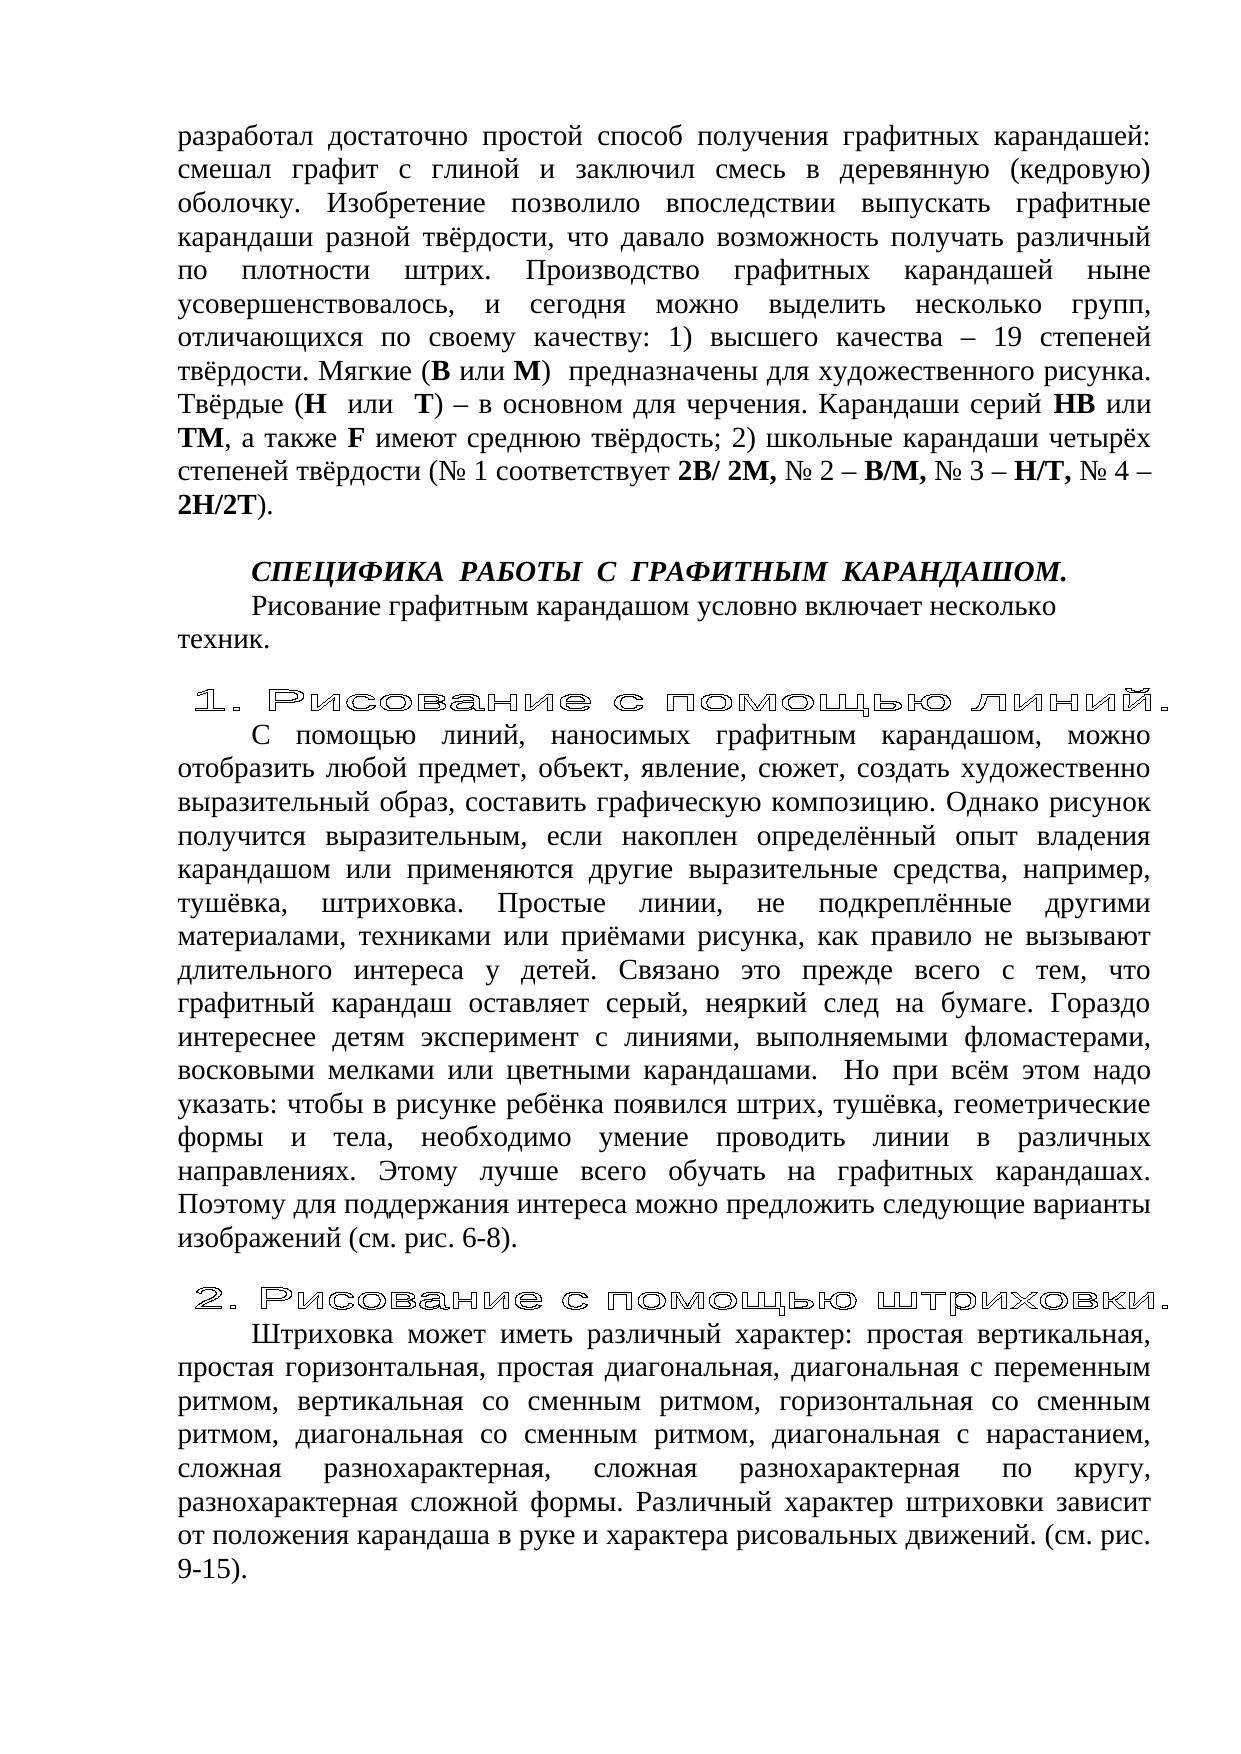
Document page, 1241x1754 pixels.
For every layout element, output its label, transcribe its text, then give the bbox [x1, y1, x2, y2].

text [177, 118, 1152, 521]
text Штриховка может иметь различный характер: простая вертикальная, простая горизонтальная, простая диагональная, диагональная с переменным ритмом, вертикальная со сменным ритмом, горизонтальная со сменным ритмом, диагональная со сменным ритмом, диагональная с нарастанием, сложная разнохарактерная, сложная разнохарактерная по кругу, разнохарактерная сложной формы. Различный характер штриховки зависит от положения карандаша в руке и характера рисовальных движений. (см. рис. 9-15). [177, 1316, 1152, 1584]
text СПЕЦИФИКА РАБОТЫ С ГРАФИТНЫМ КАРАНДАШОМ. [177, 554, 1152, 588]
text С помощью линий, наносимых графитным карандашом, можно отобразить любой предмет, объект, явление, сюжет, создать художественно выразительный образ, составить графическую композицию. Однако рисунок получится выразительным, если накоплен определённый опыт владения карандашом или применяются другие выразительные средства, например, тушёвка, штриховка. Простые линии, не подкреплённые другими материалами, техниками или приёмами рисунка, как правило не вызывают длительного интереса у детей. Связано это прежде всего с тем, что графитный карандаш оставляет серый, неяркий след на бумаге. Гораздо интереснее детям эксперимент с линиями, выполняемыми фломастерами, восковыми мелками или цветными карандашами. Но при всём этом надо указать: чтобы в рисунке ребёнка появился штрих, тушёвка, геометрические формы и тела, необходимо умение проводить линии в различных направлениях. Этому лучше всего обучать на графитных карандашах. Поэтому для поддержания интереса можно предложить следующие варианты изображений (см. рис. 6-8). [177, 717, 1152, 1254]
text Рисование графитным карандашом условно включает несколько техник. [177, 588, 1152, 655]
